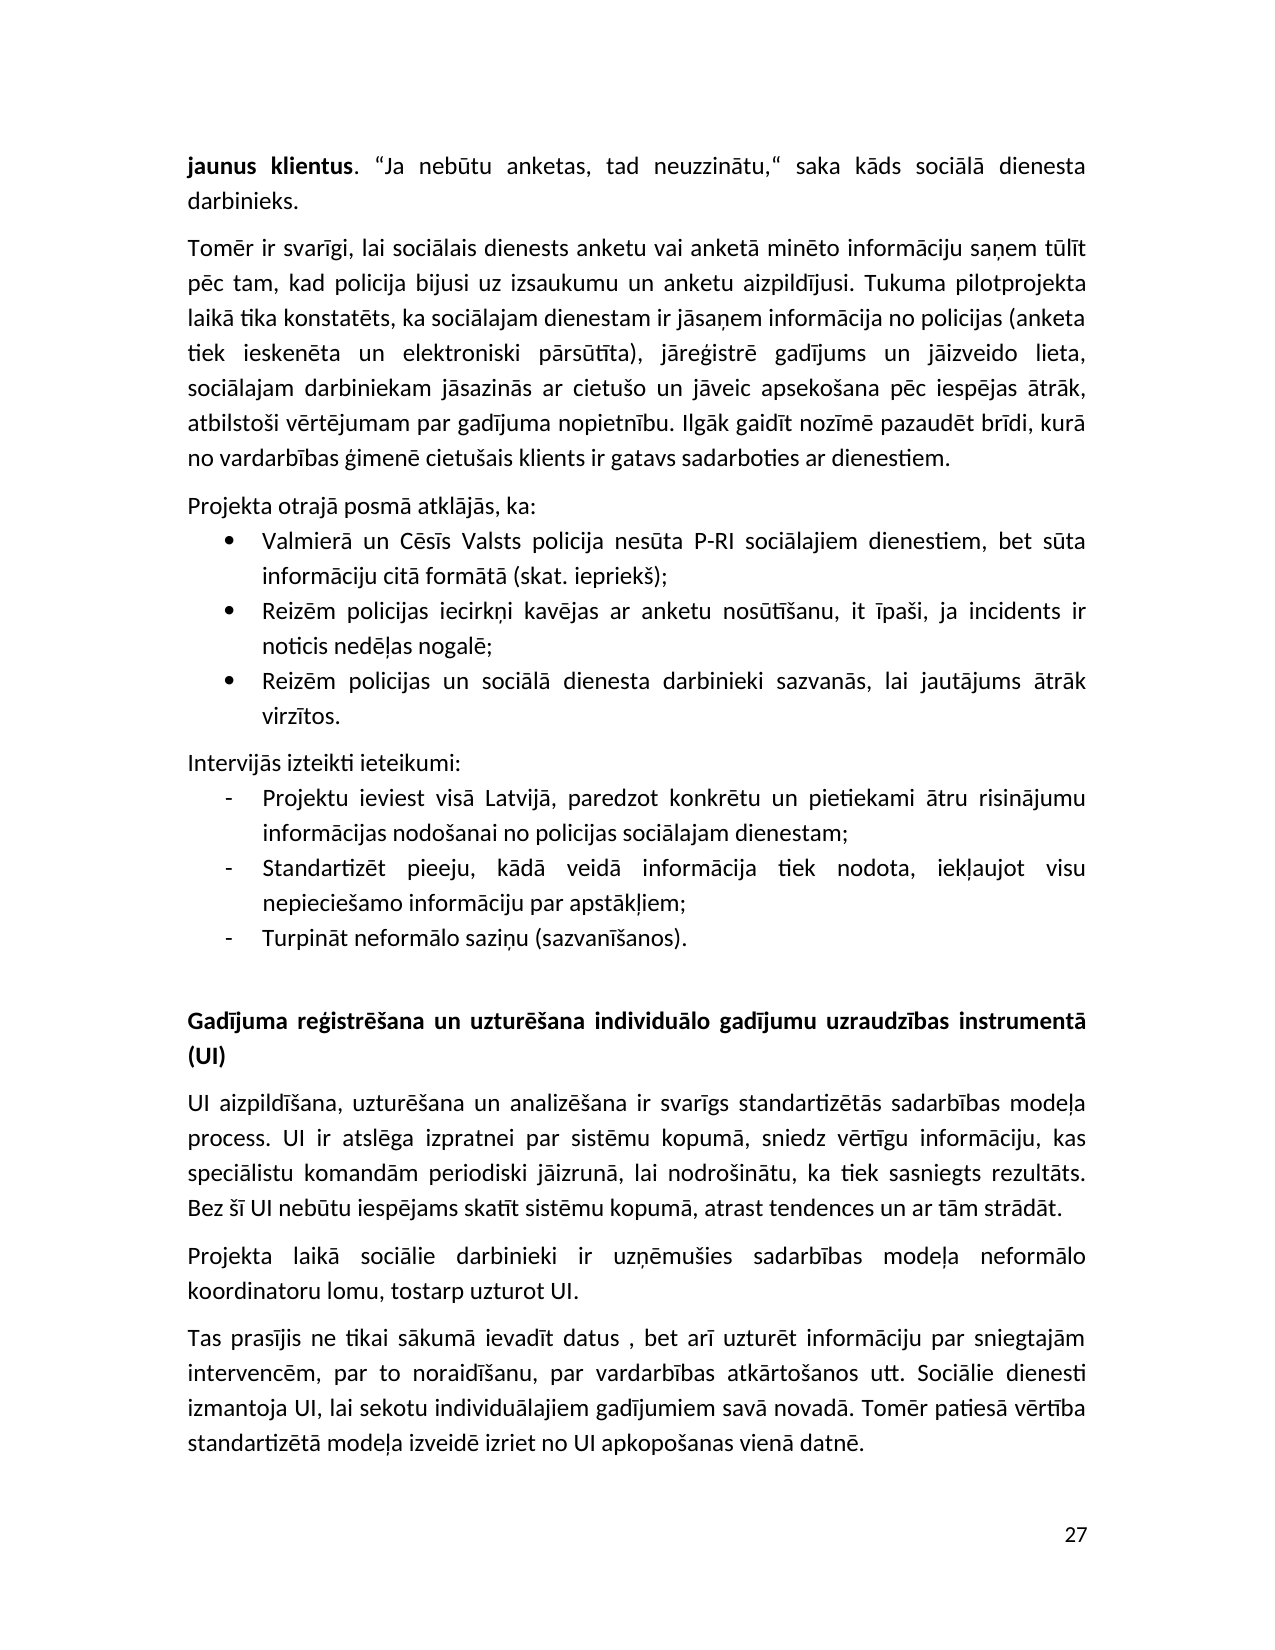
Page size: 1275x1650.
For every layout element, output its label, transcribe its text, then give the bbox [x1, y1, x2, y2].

list Reizēm policijas iecirkņi kavējas ar anketu nosūtīšanu, it īpaši, ja incidents ir noticis nedēļas nogalē; [225, 595, 1087, 661]
text Tomēr ir svarīgi, lai sociālais dienests anketu vai anketā minēto informāciju saņem tūlīt pēc tam, kad policija bijusi uz izsaukumu un anketu aizpildījusi. Tukuma pilotprojekta laikā tika konstatēts, ka sociālajam dienestam ir jāsaņem informācija no policijas (anketa tiek ieskenēta un elektroniski pārsūtīta), jāreģistrē gadījums un jāizveido lieta, sociālajam darbiniekam jāsazinās ar cietušo un jāveic apsekošana pēc iespējas ātrāk, atbilstoši vērtējumam par gadījuma nopietnību. Ilgāk gaidīt nozīmē pazaudēt brīdi, kurā no vardarbības ģimenē cietušais klients ir gatavs sadarboties ar dienestiem. [187, 232, 1087, 473]
text Tas prasījis ne tikai sākumā ievadīt datus , bet arī uzturēt informāciju par sniegtajām intervencēm, par to noraidīšanu, par vardarbības atkārtošanos utt. Sociālie dienesti izmantoja UI, lai sekotu individuālajiem gadījumiem savā novadā. Tomēr patiesā vērtība standartizētā modeļa izveidē izriet no UI apkopošanas vienā datnē. [187, 1322, 1087, 1458]
text UI aizpildīšana, uzturēšana un analizēšana ir svarīgs standartizētās sadarbības modeļa process. UI ir atslēga izpratnei par sistēmu kopumā, sniedz vērtīgu informāciju, kas speciālistu komandām periodiski jāizrunā, lai nodrošinātu, ka tiek sasniegts rezultāts. Bez šī UI nebūtu iespējams skatīt sistēmu kopumā, atrast tendences un ar tām strādāt. [187, 1087, 1087, 1223]
list Reizēm policijas un sociālā dienesta darbinieki sazvanās, lai jautājums ātrāk virzītos. [225, 665, 1087, 731]
list Standartizēt pieeju, kādā veidā informācija tiek nodota, iekļaujot visu nepieciešamo informāciju par apstākļiem; [225, 852, 1087, 918]
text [187, 150, 1087, 216]
text Intervijās izteikti ieteikumi: [187, 747, 1087, 778]
list Projektu ieviest visā Latvijā, paredzot konkrētu un pietiekami ātru risinājumu informācijas nodošanai no policijas sociālajam dienestam; [225, 782, 1087, 848]
text Gadījuma reģistrēšana un uzturēšana individuālo gadījumu uzraudzības instrumentā (UI) [187, 1005, 1087, 1071]
text Projekta otrajā posmā atklājās, ka: [187, 490, 1087, 521]
list Turpināt neformālo saziņu (sazvanīšanos). [225, 922, 1087, 953]
text Projekta laikā sociālie darbinieki ir uzņēmušies sadarbības modeļa neformālo koordinatoru lomu, tostarp uzturot UI. [187, 1240, 1087, 1306]
list Valmierā un Cēsīs Valsts policija nesūta P-RI sociālajiem dienestiem, bet sūta informāciju citā formātā (skat. iepriekš); [225, 525, 1087, 591]
